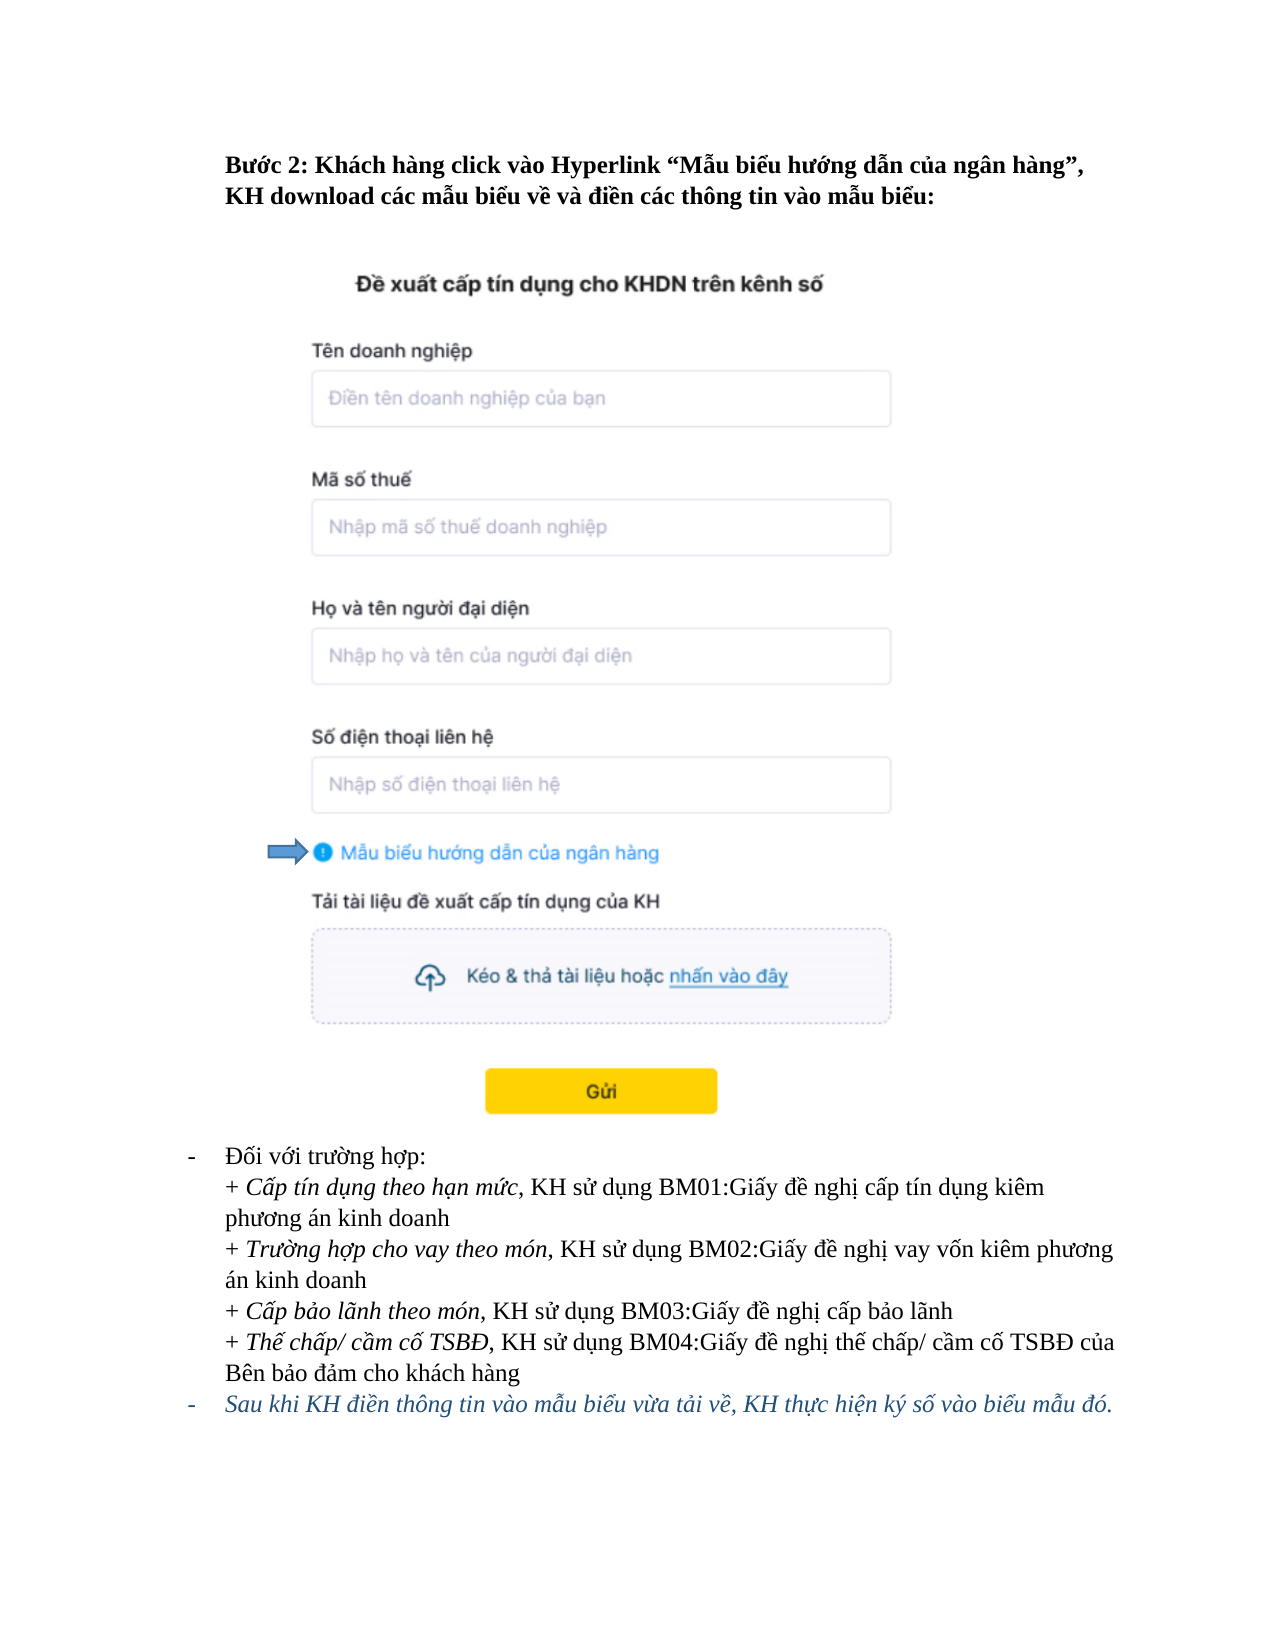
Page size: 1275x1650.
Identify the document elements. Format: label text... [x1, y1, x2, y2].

list + Thế chấp/ cầm cố TSBĐ, KH sử dụng BM04:Giấy đề nghị thế chấp/ cầm cố TSBĐ của Bên bảo đảm cho khách hàng [225, 1327, 1125, 1387]
list Đối với trường hợp: [187, 1141, 1125, 1170]
list Sau khi KH điền thông tin vào mẫu biểu vừa tải về, KH thực hiện ký số vào biểu mẫu đó. [187, 1389, 1125, 1418]
list + Cấp tín dụng theo hạn mức, KH sử dụng BM01:Giấy đề nghị cấp tín dụng kiêm phương án kinh doanh [225, 1172, 1125, 1232]
list + Cấp bảo lãnh theo món, KH sử dụng BM03:Giấy đề nghị cấp bảo lãnh [225, 1296, 1125, 1325]
list + Trường hợp cho vay theo món, KH sử dụng BM02:Giấy đề nghị vay vốn kiêm phương án kinh doanh [225, 1234, 1125, 1294]
list Bước 2: Khách hàng click vào Hyperlink “Mẫu biểu hướng dẫn của ngân hàng”, KH download các mẫu biểu về và điền các thông tin vào mẫu biểu: [225, 150, 1125, 210]
picture [225, 243, 984, 1139]
